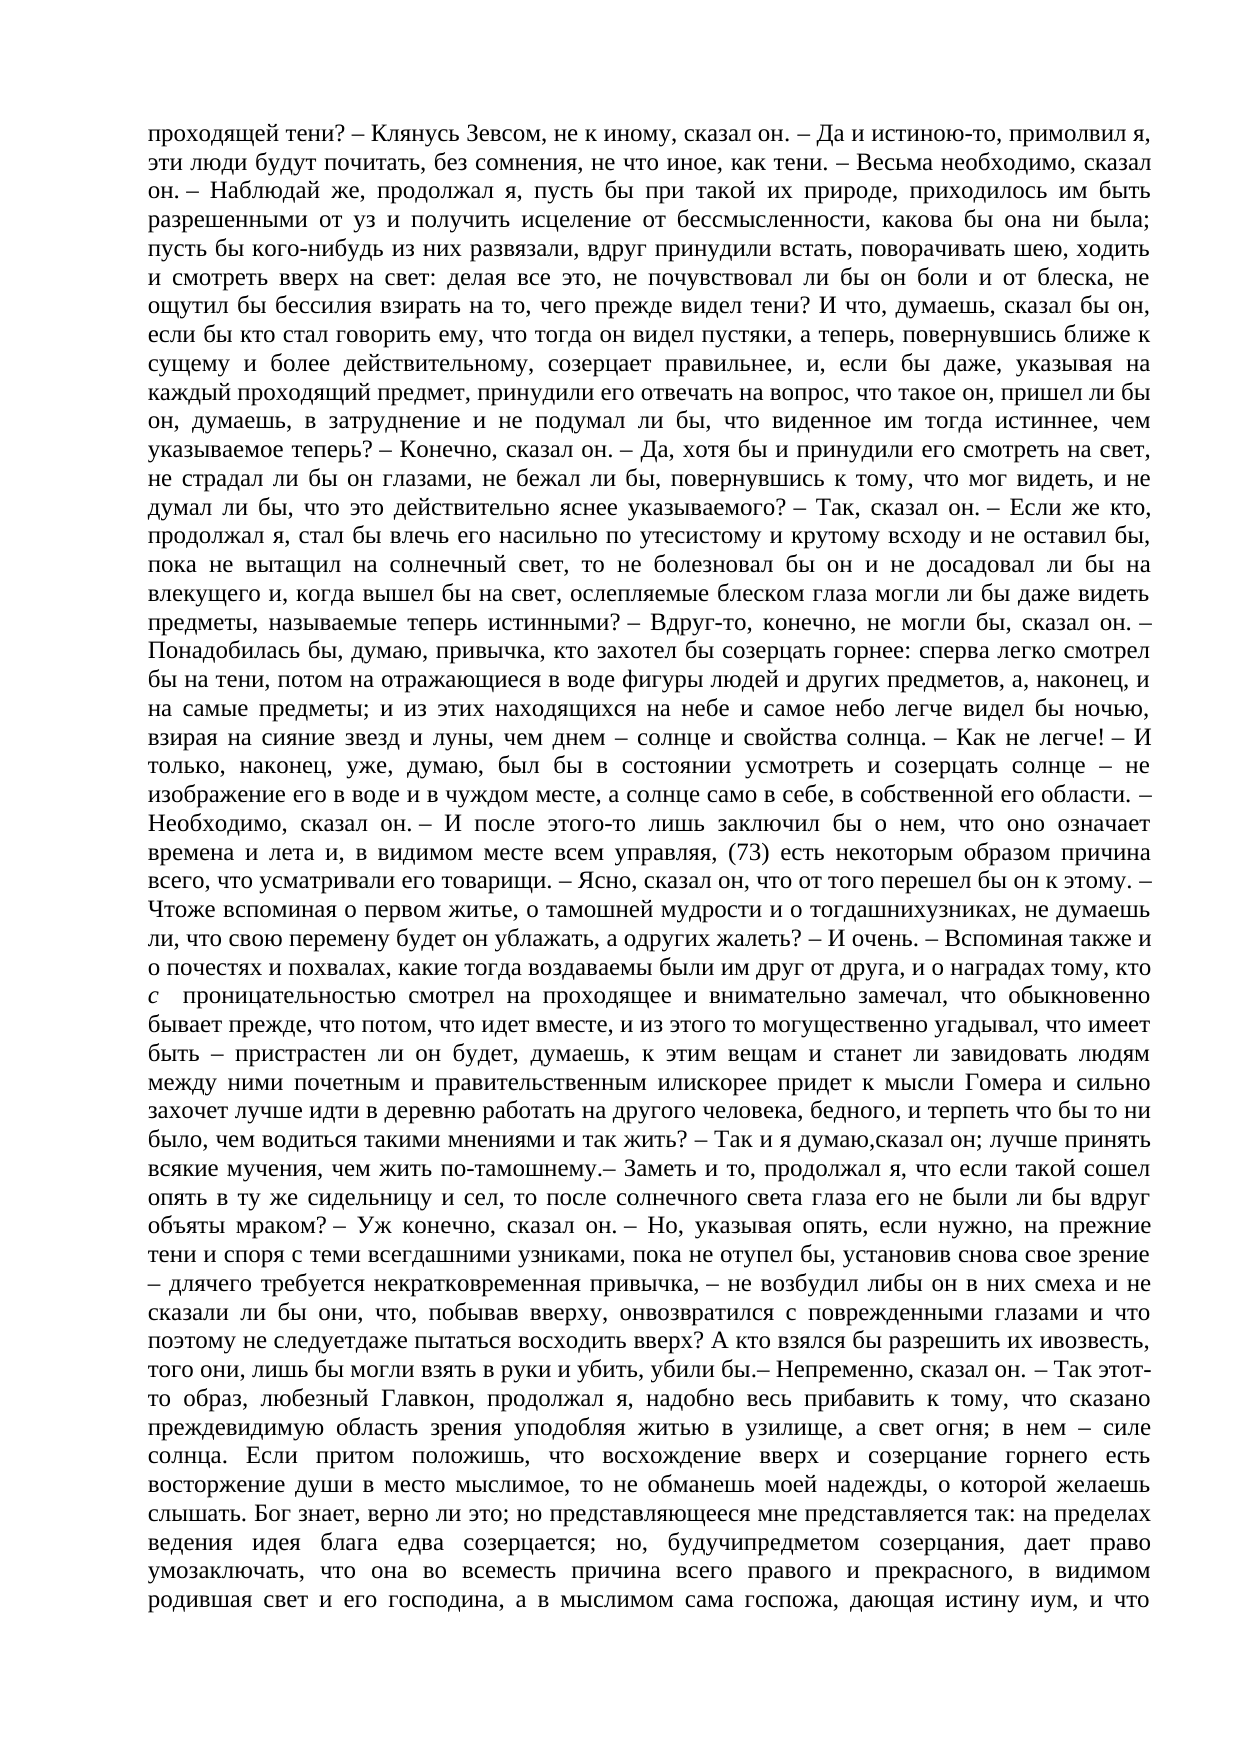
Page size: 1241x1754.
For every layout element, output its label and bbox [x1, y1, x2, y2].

text [148, 118, 1152, 1613]
